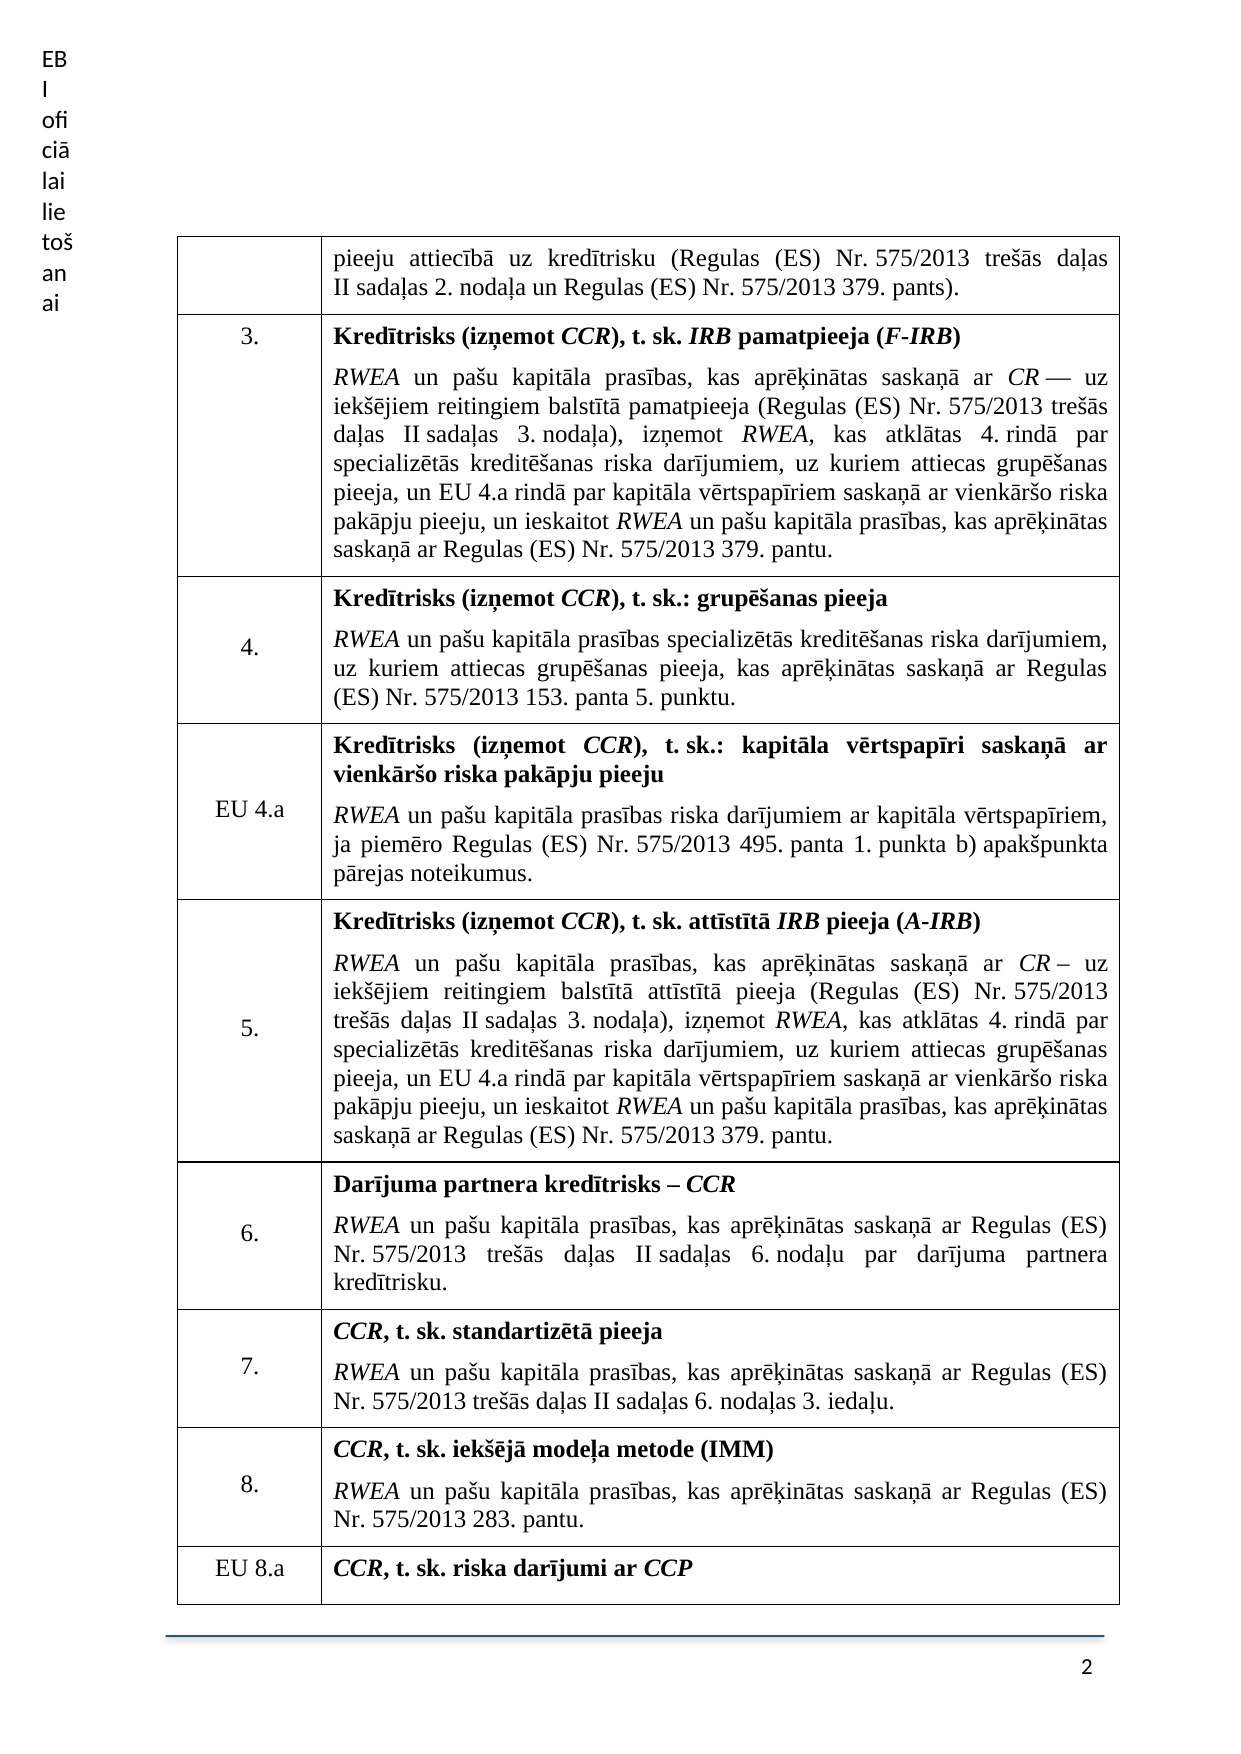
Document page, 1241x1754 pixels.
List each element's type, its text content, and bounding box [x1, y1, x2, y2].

table_cell 4. [178, 577, 321, 723]
table_cell Darījuma partnera kredītrisks – CCR RWEA un pašu kapitāla prasības, kas aprēķinātas saskaņā ar Regulas (ES) Nr. 575/2013 trešās daļas II sadaļas 6. nodaļu par darījuma partnera kredītrisku. [322, 1163, 1119, 1309]
table_cell CCR, t. sk. standartizētā pieeja RWEA un pašu kapitāla prasības, kas aprēķinātas saskaņā ar Regulas (ES) Nr. 575/2013 trešās daļas II sadaļas 6. nodaļas 3. iedaļu. [322, 1310, 1119, 1427]
table_cell EU 8.a [178, 1547, 321, 1604]
table_cell Kredītrisks (izņemot CCR), t. sk. IRB pamatpieeja (F-IRB) RWEA un pašu kapitāla prasības, kas aprēķinātas saskaņā ar CR — uz iekšējiem reitingiem balstītā pamatpieeja (Regulas (ES) Nr. 575/2013 trešās daļas II sadaļas 3. nodaļa), izņemot RWEA, kas atklātas 4. rindā par specializētās kreditēšanas riska darījumiem, uz kuriem attiecas grupēšanas pieeja, un EU 4.a rindā par kapitāla vērtspapīriem saskaņā ar vienkāršo riska pakāpju pieeju, un ieskaitot RWEA un pašu kapitāla prasības, kas aprēķinātas saskaņā ar Regulas (ES) Nr. 575/2013 379. pantu. [322, 315, 1119, 576]
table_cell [322, 1547, 1119, 1604]
table_cell 3. [178, 315, 321, 576]
table_cell 8. [178, 1428, 321, 1546]
table_cell Kredītrisks (izņemot CCR), t. sk.: kapitāla vērtspapīri saskaņā ar vienkāršo riska pakāpju pieeju RWEA un pašu kapitāla prasības riska darījumiem ar kapitāla vērtspapīriem, ja piemēro Regulas (ES) Nr. 575/2013 495. panta 1. punkta b) apakšpunkta pārejas noteikumus. [322, 724, 1119, 899]
table_cell CCR, t. sk. iekšējā modeļa metode (IMM) RWEA un pašu kapitāla prasības, kas aprēķinātas saskaņā ar Regulas (ES) Nr. 575/2013 283. pantu. [322, 1428, 1119, 1546]
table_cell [322, 237, 1119, 313]
table_cell 5. [178, 900, 321, 1161]
table_cell 2. [178, 237, 321, 313]
table_cell Kredītrisks (izņemot CCR), t. sk. attīstītā IRB pieeja (A-IRB) RWEA un pašu kapitāla prasības, kas aprēķinātas saskaņā ar CR – uz iekšējiem reitingiem balstītā attīstītā pieeja (Regulas (ES) Nr. 575/2013 trešās daļas II sadaļas 3. nodaļa), izņemot RWEA, kas atklātas 4. rindā par specializētās kreditēšanas riska darījumiem, uz kuriem attiecas grupēšanas pieeja, un EU 4.a rindā par kapitāla vērtspapīriem saskaņā ar vienkāršo riska pakāpju pieeju, un ieskaitot RWEA un pašu kapitāla prasības, kas aprēķinātas saskaņā ar Regulas (ES) Nr. 575/2013 379. pantu. [322, 900, 1119, 1161]
table_cell EU 4.a [178, 724, 321, 899]
table_cell 6. [178, 1163, 321, 1309]
table_cell 7. [178, 1310, 321, 1427]
table_cell Kredītrisks (izņemot CCR), t. sk.: grupēšanas pieeja RWEA un pašu kapitāla prasības specializētās kreditēšanas riska darījumiem, uz kuriem attiecas grupēšanas pieeja, kas aprēķinātas saskaņā ar Regulas (ES) Nr. 575/2013 153. panta 5. punktu. [322, 577, 1119, 723]
